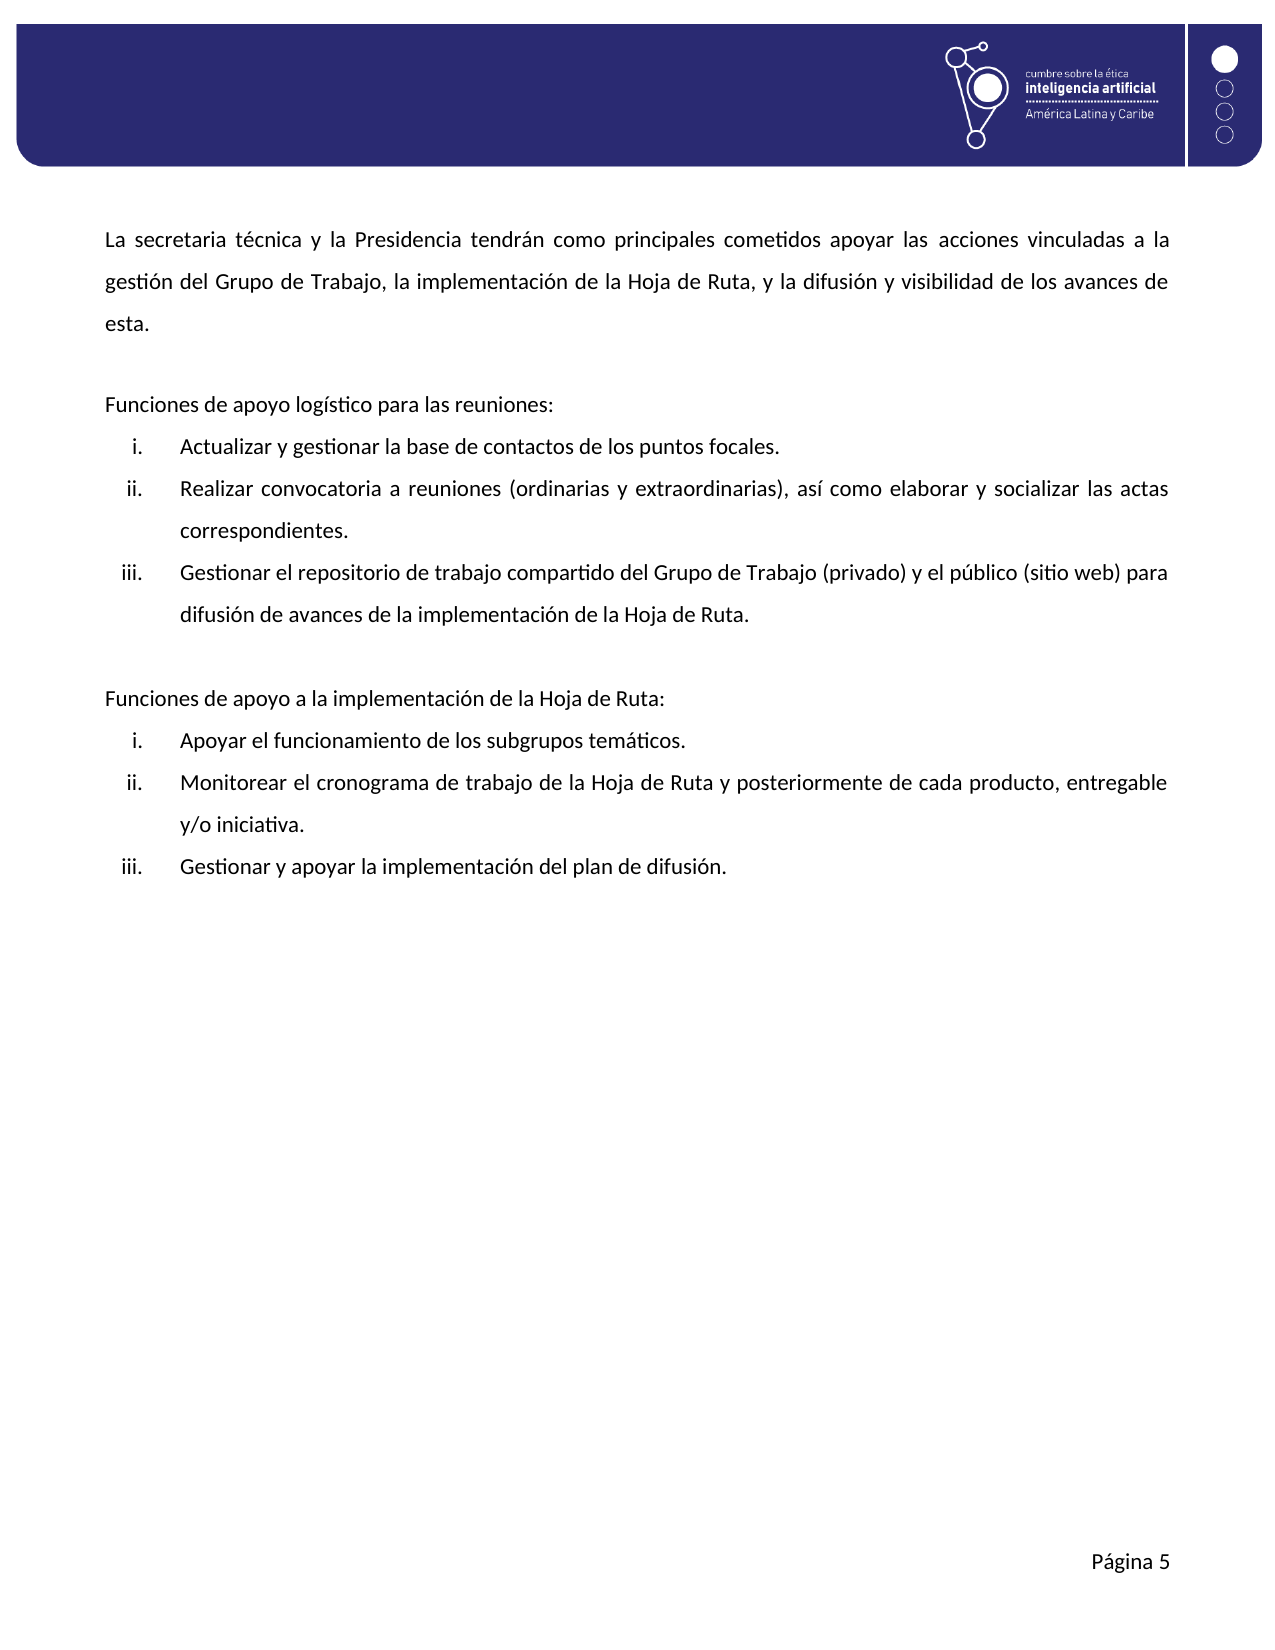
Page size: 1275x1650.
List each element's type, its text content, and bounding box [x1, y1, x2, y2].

list Monitorear el cronograma de trabajo de la Hoja de Ruta y posteriormente de cada producto, entregable y/o iniciativa. [143, 768, 1170, 838]
list Gestionar el repositorio de trabajo compartido del Grupo de Trabajo (privado) y el público (sitio web) para difusión de avances de la implementación de la Hoja de Ruta. [143, 558, 1170, 628]
text La secretaria técnica y la Presidencia tendrán como principales cometidos apoyar las acciones vinculadas a la gestión del Grupo de Trabajo, la implementación de la Hoja de Ruta, y la difusión y visibilidad de los avances de esta. [105, 225, 1170, 337]
text Funciones de apoyo a la implementación de la Hoja de Ruta: [105, 684, 1170, 712]
list Actualizar y gestionar la base de contactos de los puntos focales. [143, 432, 1170, 460]
list Apoyar el funcionamiento de los subgrupos temáticos. [143, 726, 1170, 754]
text Funciones de apoyo logístico para las reuniones: [105, 390, 1170, 418]
list Realizar convocatoria a reuniones (ordinarias y extraordinarias), así como elaborar y socializar las actas correspondientes. [143, 474, 1170, 544]
picture [0, 24, 1275, 181]
list Gestionar y apoyar la implementación del plan de difusión. [143, 852, 1170, 880]
